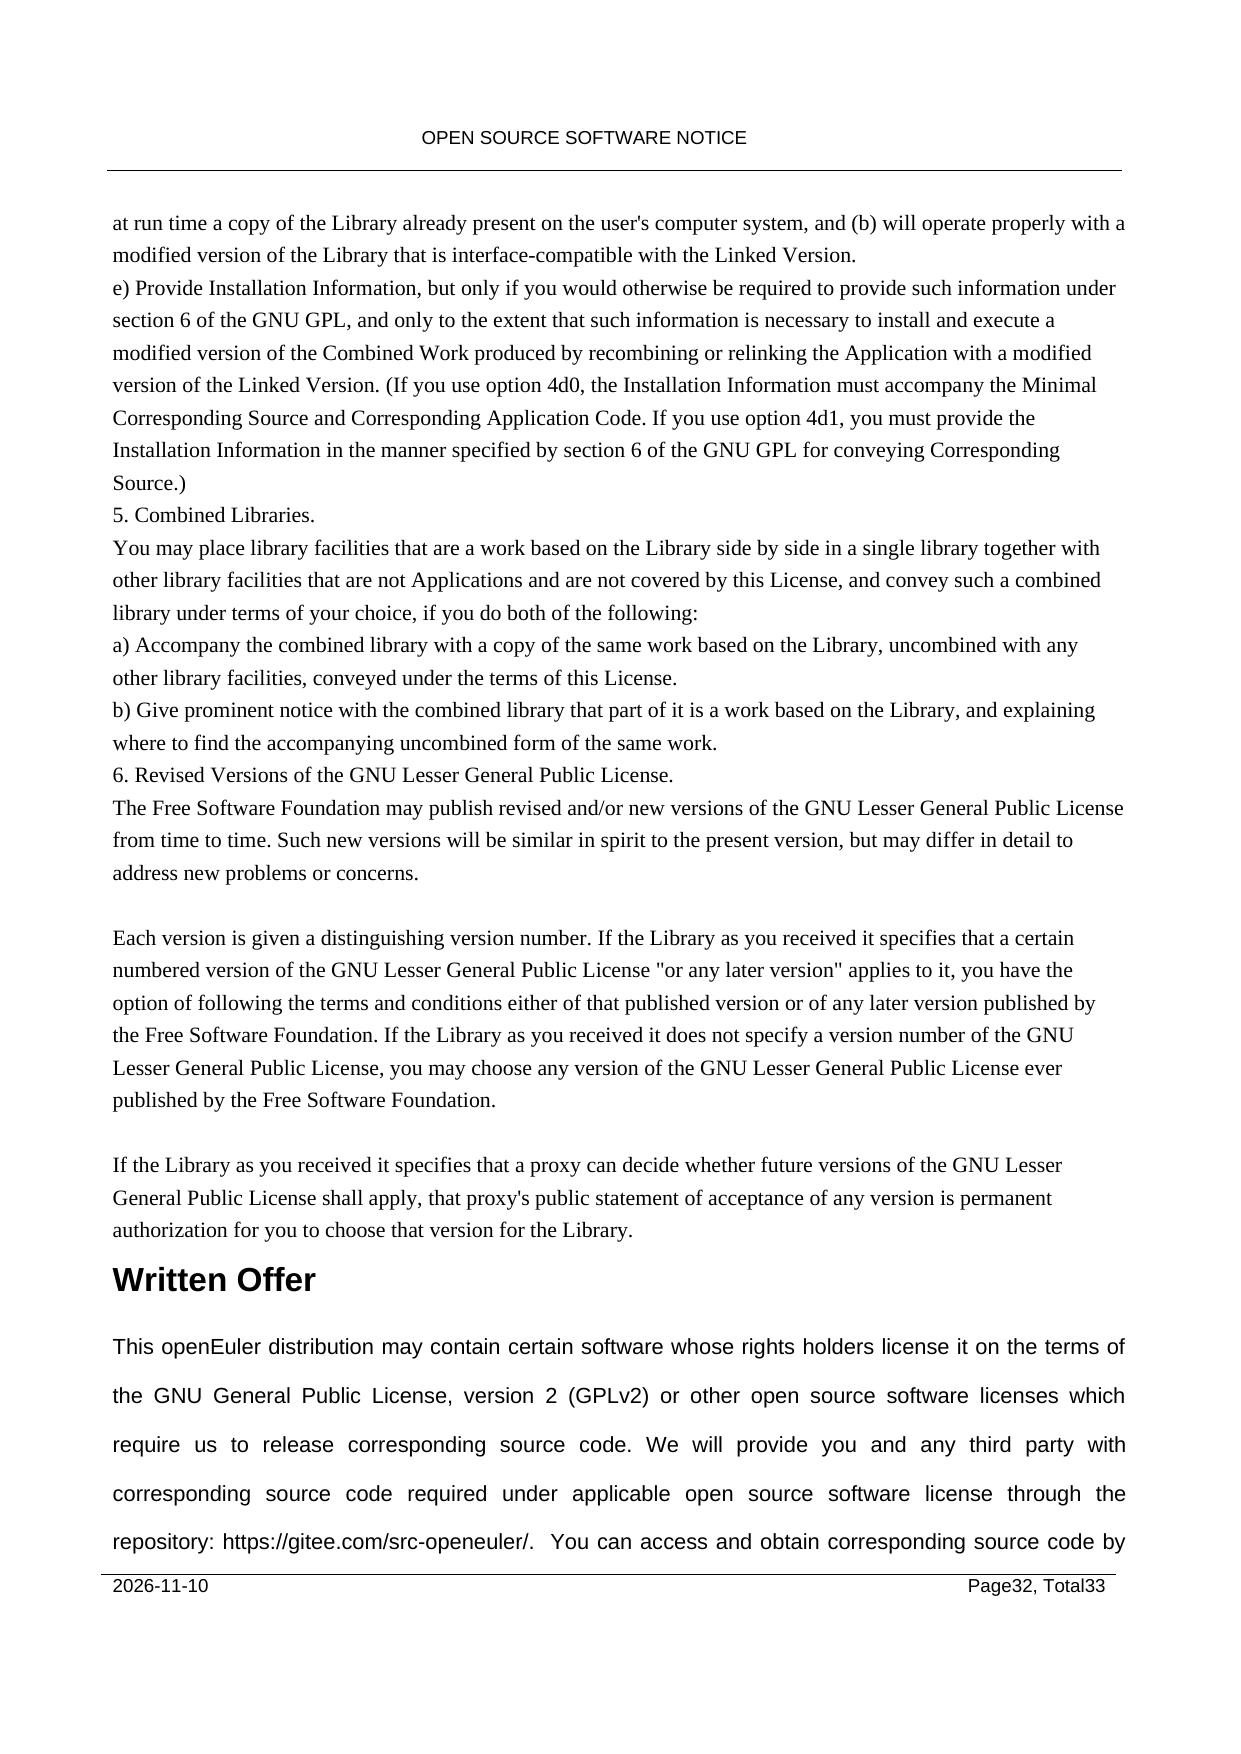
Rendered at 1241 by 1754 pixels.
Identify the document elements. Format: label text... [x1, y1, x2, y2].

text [112, 1331, 1128, 1558]
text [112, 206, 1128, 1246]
text Written Offer [112, 1246, 1128, 1311]
